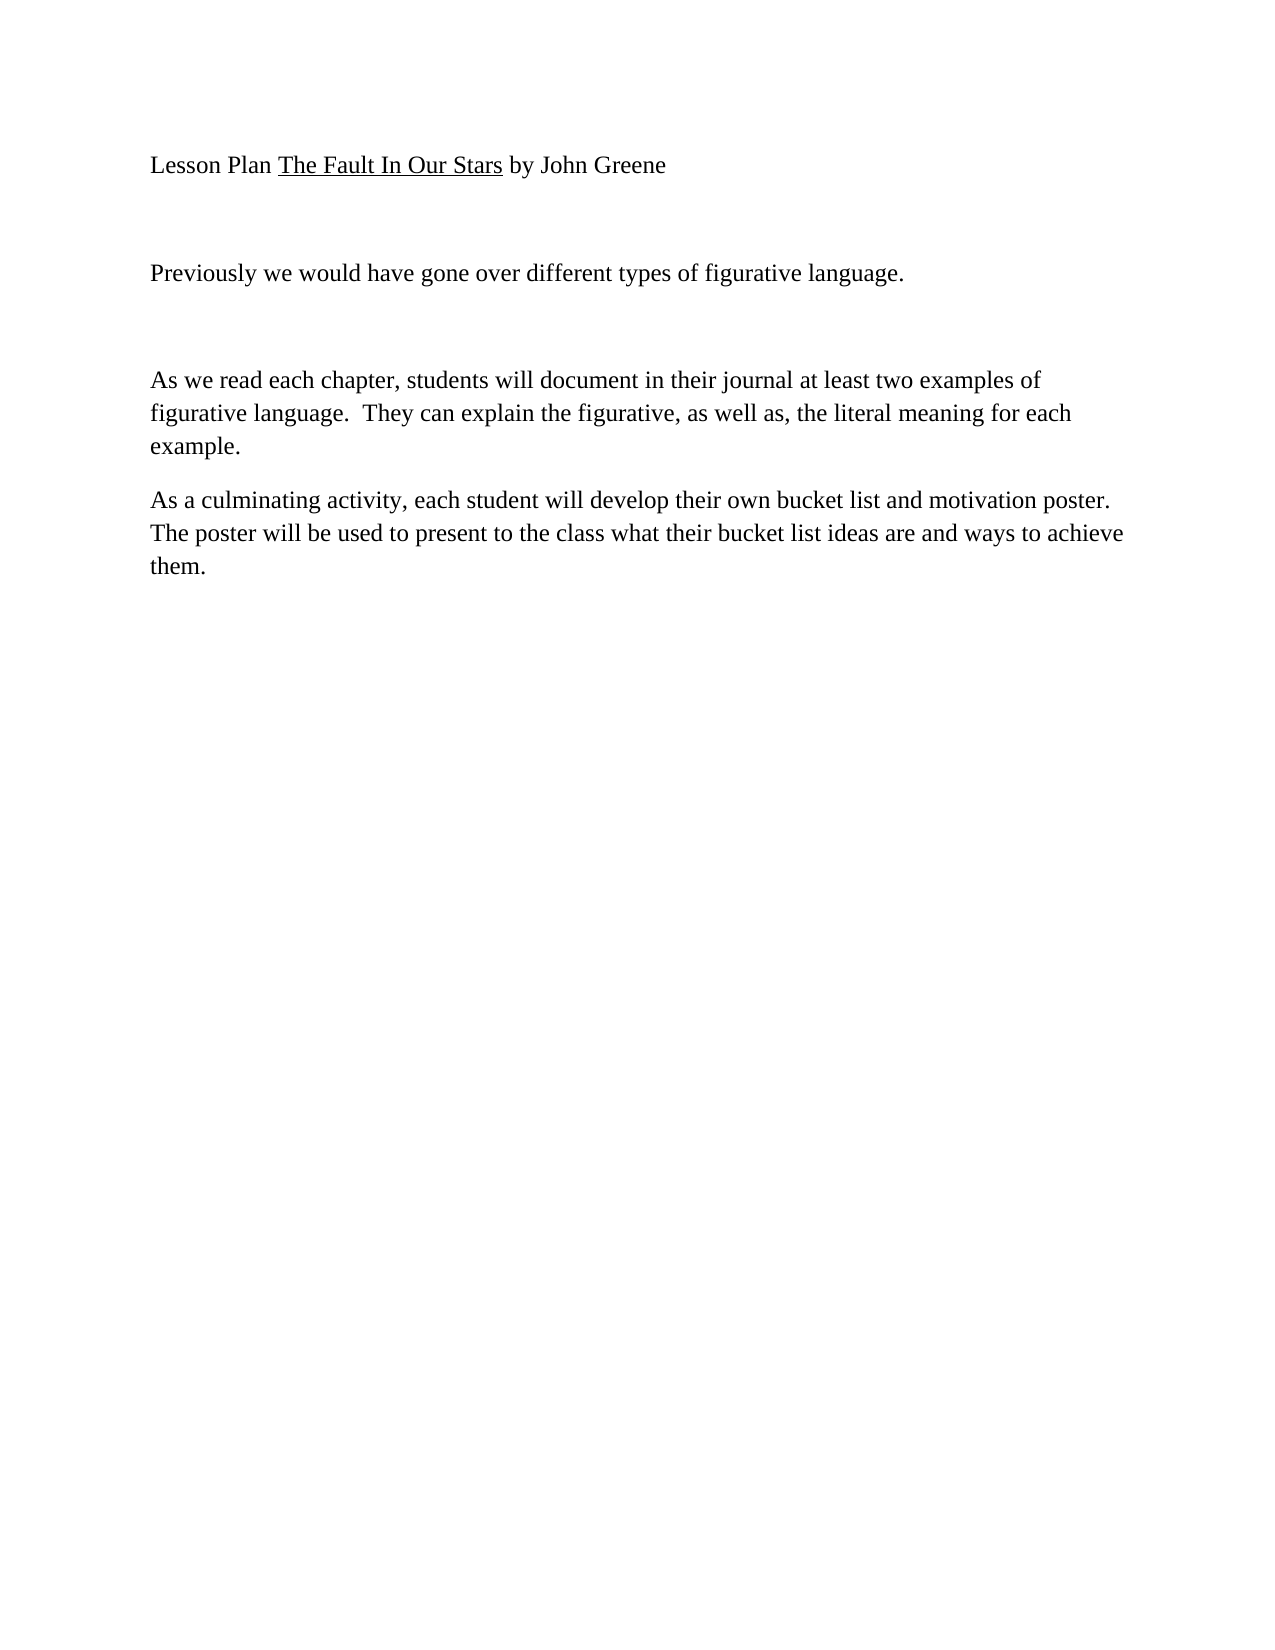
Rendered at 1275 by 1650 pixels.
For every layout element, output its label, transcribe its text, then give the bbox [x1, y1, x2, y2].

text Previously we would have gone over different types of figurative language. [150, 258, 1125, 286]
text As a culminating activity, each student will develop their own bucket list and motivation poster. The poster will be used to present to the class what their bucket list ideas are and ways to achieve them. [150, 485, 1125, 580]
text Lesson Plan The Fault In Our Stars by John Greene [150, 150, 1125, 179]
text As we read each chapter, students will document in their journal at least two examples of figurative language. They can explain the figurative, as well as, the literal meaning for each example. [150, 365, 1125, 460]
